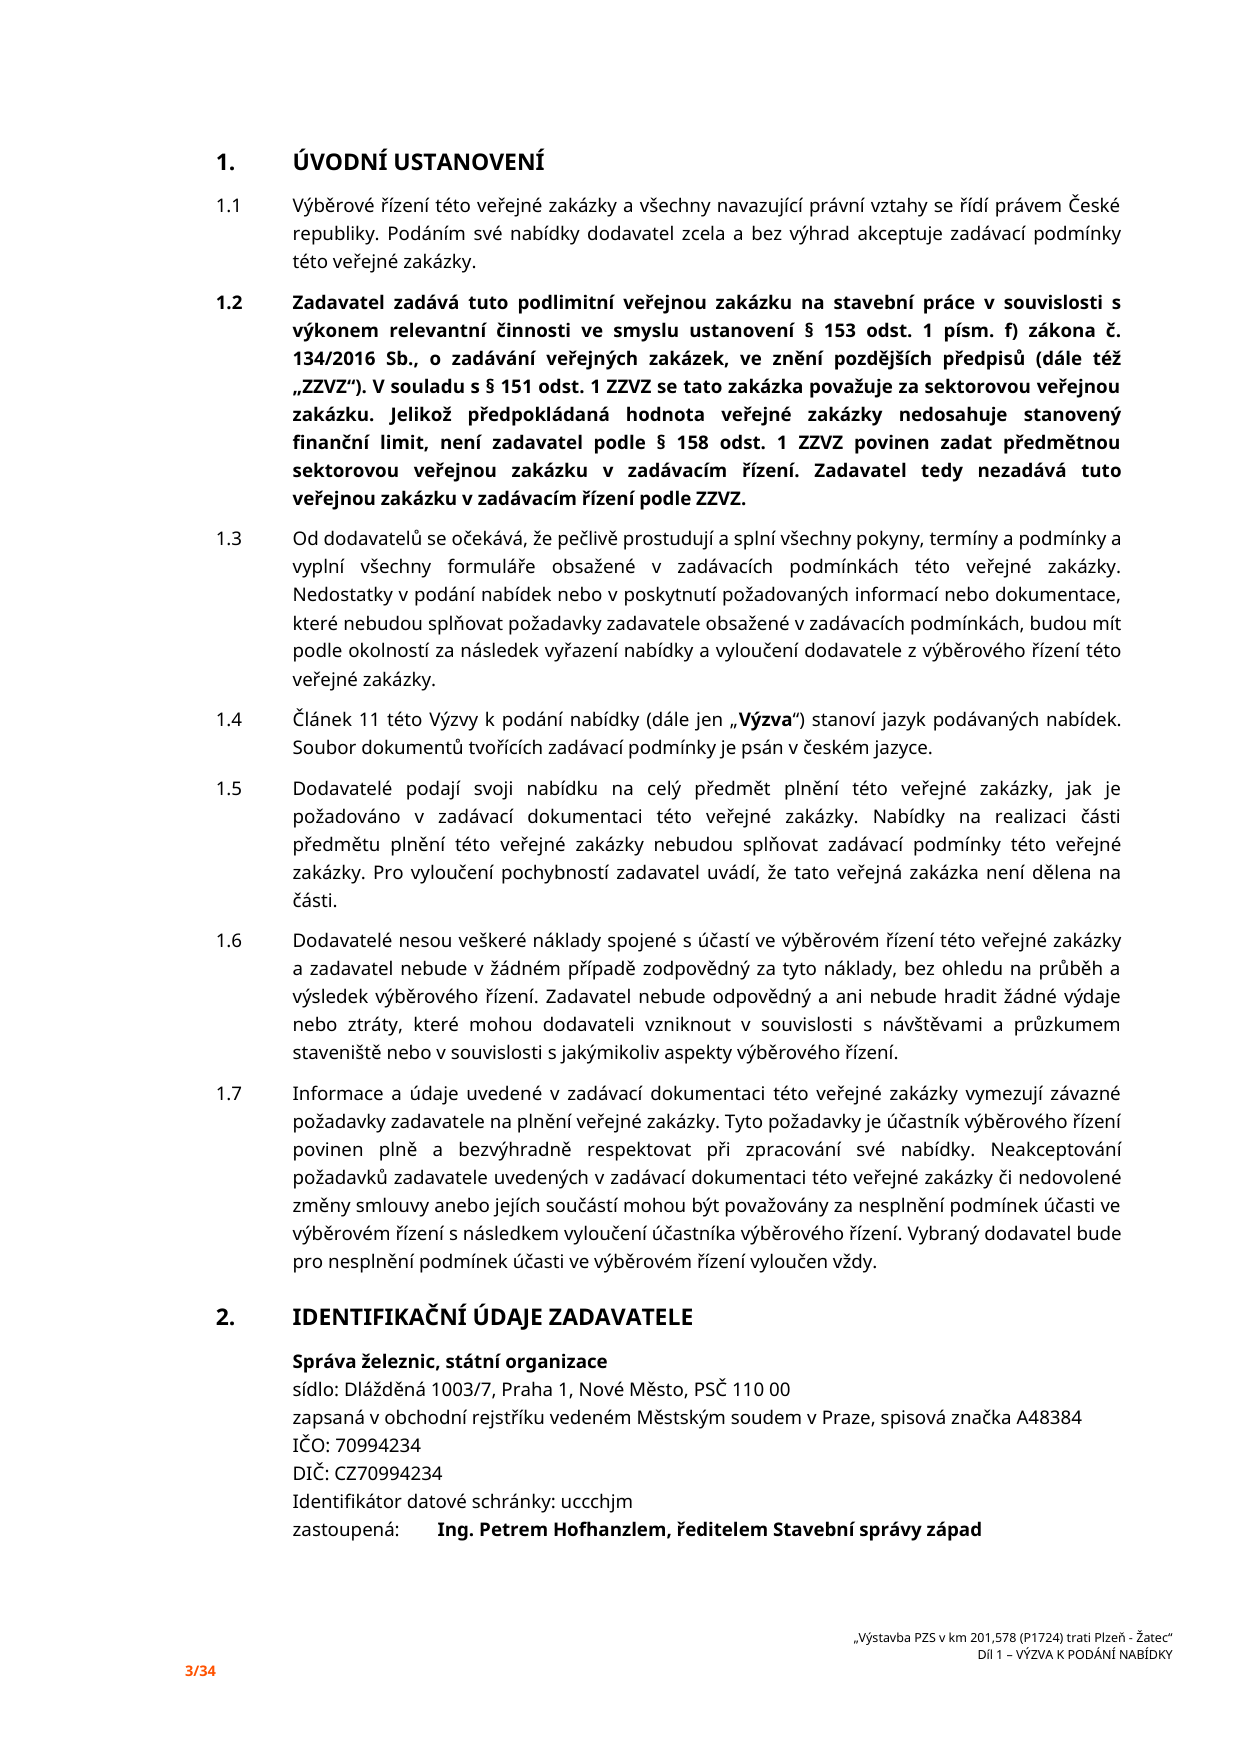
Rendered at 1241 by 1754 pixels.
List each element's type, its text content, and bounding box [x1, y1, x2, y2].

text Informace a údaje uvedené v zadávací dokumentaci této veřejné zakázky vymezují závazné požadavky zadavatele na plnění veřejné zakázky. Tyto požadavky je účastník výběrového řízení povinen plně a bezvýhradně respektovat při zpracování své nabídky. Neakceptování požadavků zadavatele uvedených v zadávací dokumentaci této veřejné zakázky či nedovolené změny smlouvy anebo jejích součástí mohou být považovány za nesplnění podmínek účasti ve výběrovém řízení s následkem vyloučení účastníka výběrového řízení. Vybraný dodavatel bude pro nesplnění podmínek účasti ve výběrovém řízení vyloučen vždy. [216, 1080, 1122, 1274]
text Dodavatelé podají svoji nabídku na celý předmět plnění této veřejné zakázky, jak je požadováno v zadávací dokumentaci této veřejné zakázky. Nabídky na realizaci části předmětu plnění této veřejné zakázky nebudou splňovat zadávací podmínky této veřejné zakázky. Pro vyloučení pochybností zadavatel uvádí, že tato veřejná zakázka není dělena na části. [216, 775, 1122, 912]
text sídlo: Dlážděná 1003/7, Praha 1, Nové Město, PSČ 110 00 [292, 1376, 1122, 1402]
text DIČ: CZ70994234 [292, 1460, 1122, 1486]
text ÚVODNÍ USTANOVENÍ [216, 146, 1122, 177]
text Výběrové řízení této veřejné zakázky a všechny navazující právní vztahy se řídí právem České republiky. Podáním své nabídky dodavatel zcela a bez výhrad akceptuje zadávací podmínky této veřejné zakázky. [216, 192, 1122, 274]
text Zadavatel zadává tuto podlimitní veřejnou zakázku na stavební práce v souvislosti s výkonem relevantní činnosti ve smyslu ustanovení § 153 odst. 1 písm. f) zákona č. 134/2016 Sb., o zadávání veřejných zakázek, ve znění pozdějších předpisů (dále též „ZZVZ“). V souladu s § 151 odst. 1 ZZVZ se tato zakázka považuje za sektorovou veřejnou zakázku. Jelikož předpokládaná hodnota veřejné zakázky nedosahuje stanovený finanční limit, není zadavatel podle § 158 odst. 1 ZZVZ povinen zadat předmětnou sektorovou veřejnou zakázku v zadávacím řízení. Zadavatel tedy nezadává tuto veřejnou zakázku v zadávacím řízení podle ZZVZ. [216, 289, 1122, 511]
text IČO: 70994234 [292, 1432, 1122, 1458]
text zapsaná v obchodní rejstříku vedeném Městským soudem v Praze, spisová značka A48384 [292, 1404, 1122, 1430]
text zastoupená: Ing. Petrem Hofhanzlem, ředitelem Stavební správy západ [292, 1516, 1122, 1542]
text Článek 11 této Výzvy k podání nabídky (dále jen „Výzva“) stanoví jazyk podávaných nabídek. Soubor dokumentů tvořících zadávací podmínky je psán v českém jazyce. [216, 706, 1122, 760]
text Dodavatelé nesou veškeré náklady spojené s účastí ve výběrovém řízení této veřejné zakázky a zadavatel nebude v žádném případě zodpovědný za tyto náklady, bez ohledu na průběh a výsledek výběrového řízení. Zadavatel nebude odpovědný a ani nebude hradit žádné výdaje nebo ztráty, které mohou dodavateli vzniknout v souvislosti s návštěvami a průzkumem staveniště nebo v souvislosti s jakýmikoliv aspekty výběrového řízení. [216, 927, 1122, 1065]
text Správa železnic, státní organizace [292, 1348, 1122, 1374]
text Od dodavatelů se očekává, že pečlivě prostudují a splní všechny pokyny, termíny a podmínky a vyplní všechny formuláře obsažené v zadávacích podmínkách této veřejné zakázky. Nedostatky v podání nabídek nebo v poskytnutí požadovaných informací nebo dokumentace, které nebudou splňovat požadavky zadavatele obsažené v zadávacích podmínkách, budou mít podle okolností za následek vyřazení nabídky a vyloučení dodavatele z výběrového řízení této veřejné zakázky. [216, 526, 1122, 691]
text IDENTIFIKAČNÍ ÚDAJE ZADAVATELE [216, 1301, 1122, 1332]
text Identifikátor datové schránky: uccchjm [292, 1488, 1122, 1514]
